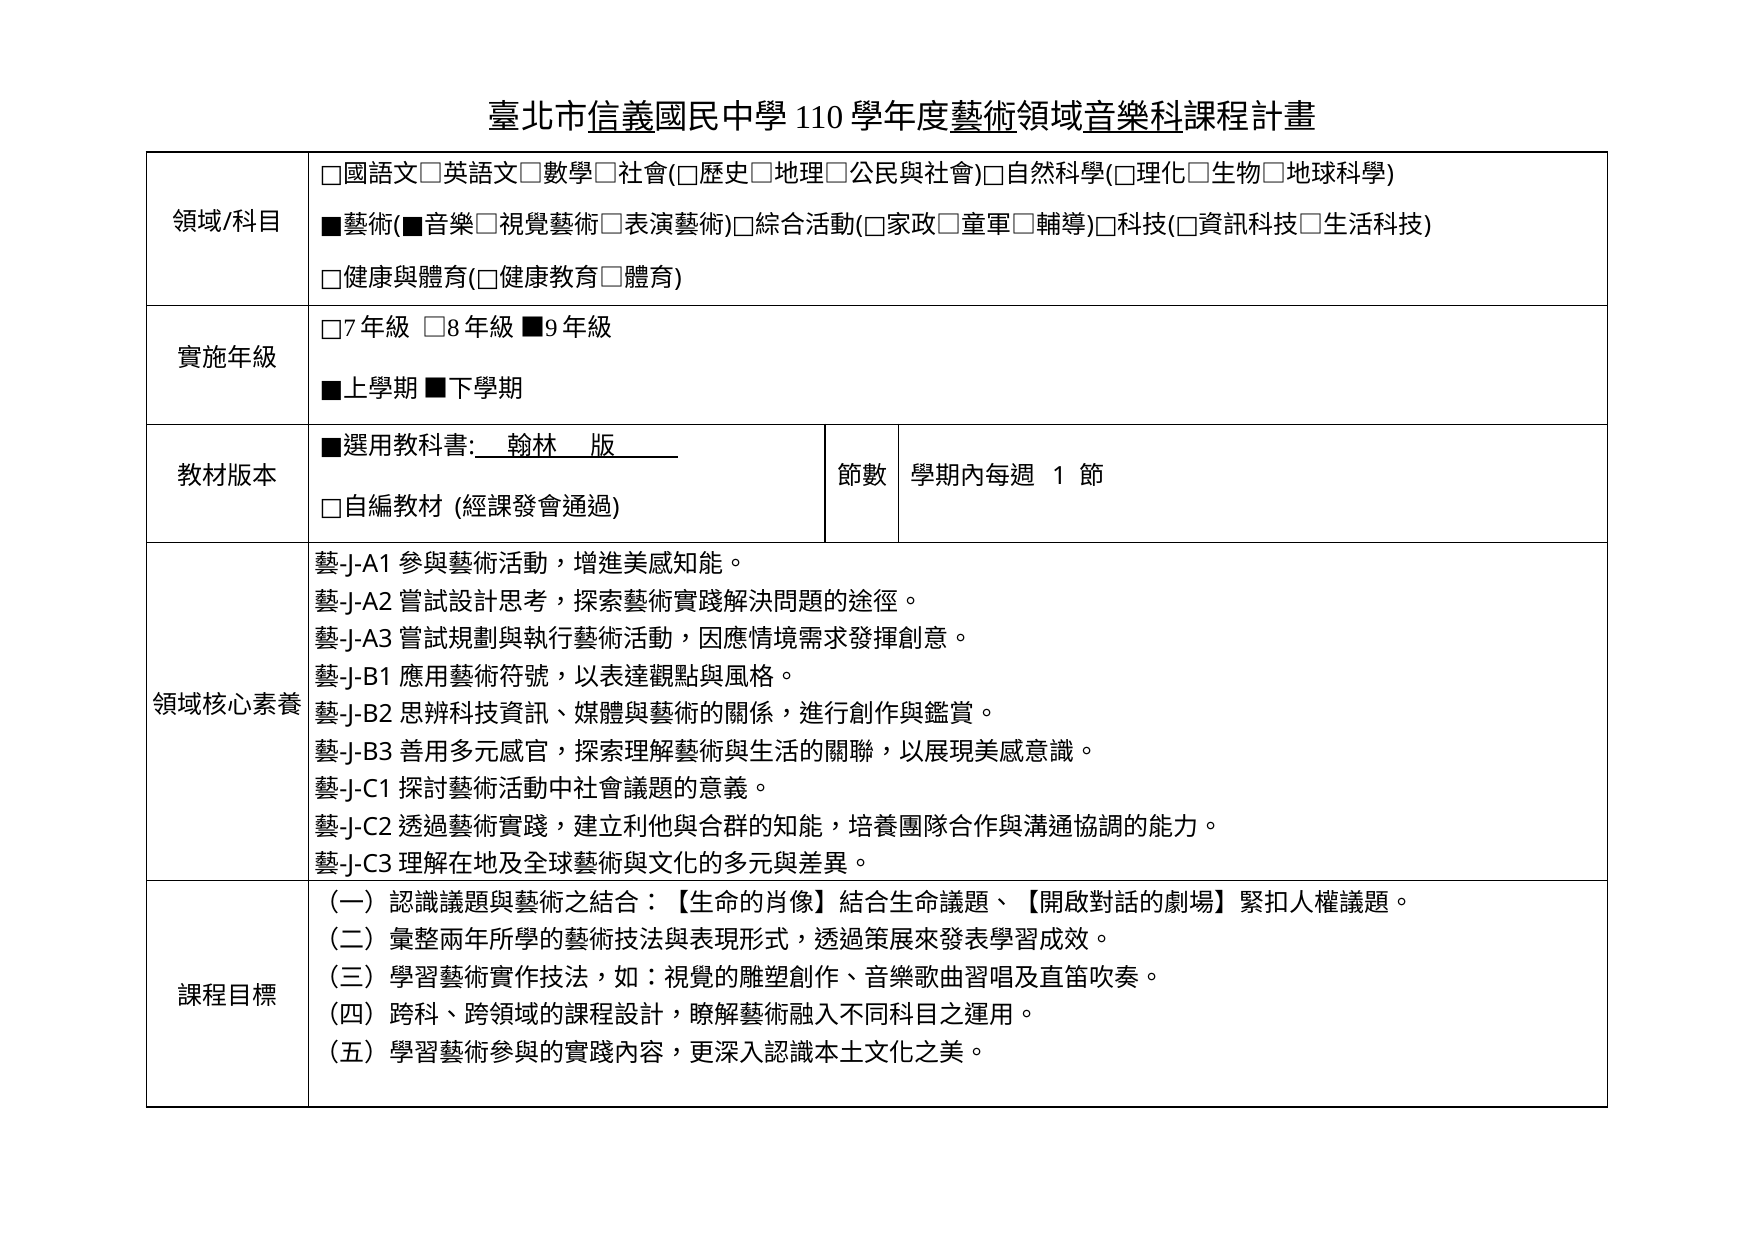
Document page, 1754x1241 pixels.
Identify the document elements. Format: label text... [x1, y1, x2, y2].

table_cell ■選用教科書: 翰林 版 □自編教材 (經課發會通過) [309, 425, 824, 542]
table_cell 學期內每週 1 節 [899, 425, 1607, 542]
table_cell □7年級 □8年級 ■9年級 ■上學期 ■下學期 [309, 306, 1607, 423]
table_cell 教材版本 [147, 425, 308, 542]
table_cell 領域核心素養 [147, 543, 308, 880]
table_header □國語文□英語文□數學□社會(□歷史□地理□公民與社會)□自然科學(□理化□生物□地球科學) ■藝術(■音樂□視覺藝術□表演藝術)□綜合活動(□家政□童軍□輔導)□科技(□資訊科技□生活科技) □健康與體育(□健康教育□體育) [309, 153, 1607, 305]
table_cell 課程目標 [147, 881, 308, 1106]
table_header 領域/科目 [147, 153, 308, 305]
table_cell 節數 [826, 425, 898, 542]
table_cell （一）認識議題與藝術之結合：【生命的肖像】結合生命議題、【開啟對話的劇場】緊扣人權議題。 （二）彙整兩年所學的藝術技法與表現形式，透過策展來發表學習成效。 （三）學習藝術實作技法，如：視覺的雕塑創作、音樂歌曲習唱及直笛吹奏。 （四）跨科、跨領域的課程設計，瞭解藝術融入不同科目之運用。 （五）學習藝術參與的實踐內容，更深入認識本土文化之美。 [309, 881, 1607, 1106]
table_cell 實施年級 [147, 306, 308, 423]
table_cell 藝-J-A1 參與藝術活動，增進美感知能。 藝-J-A2 嘗試設計思考，探索藝術實踐解決問題的途徑。 藝-J-A3 嘗試規劃與執行藝術活動，因應情境需求發揮創意。 藝-J-B1 應用藝術符號，以表達觀點與風格。 藝-J-B2 思辨科技資訊、媒體與藝術的關係，進行創作與鑑賞。 藝-J-B3 善用多元感官，探索理解藝術與生活的關聯，以展現美感意識。 藝-J-C1 探討藝術活動中社會議題的意義。 藝-J-C2 透過藝術實踐，建立利他與合群的知能，培養團隊合作與溝通協調的能力。 藝-J-C3 理解在地及全球藝術與文化的多元與差異。 [309, 543, 1607, 880]
list 臺北市信義國民中學110學年度藝術領域音樂科課程計畫 [109, 76, 1695, 151]
